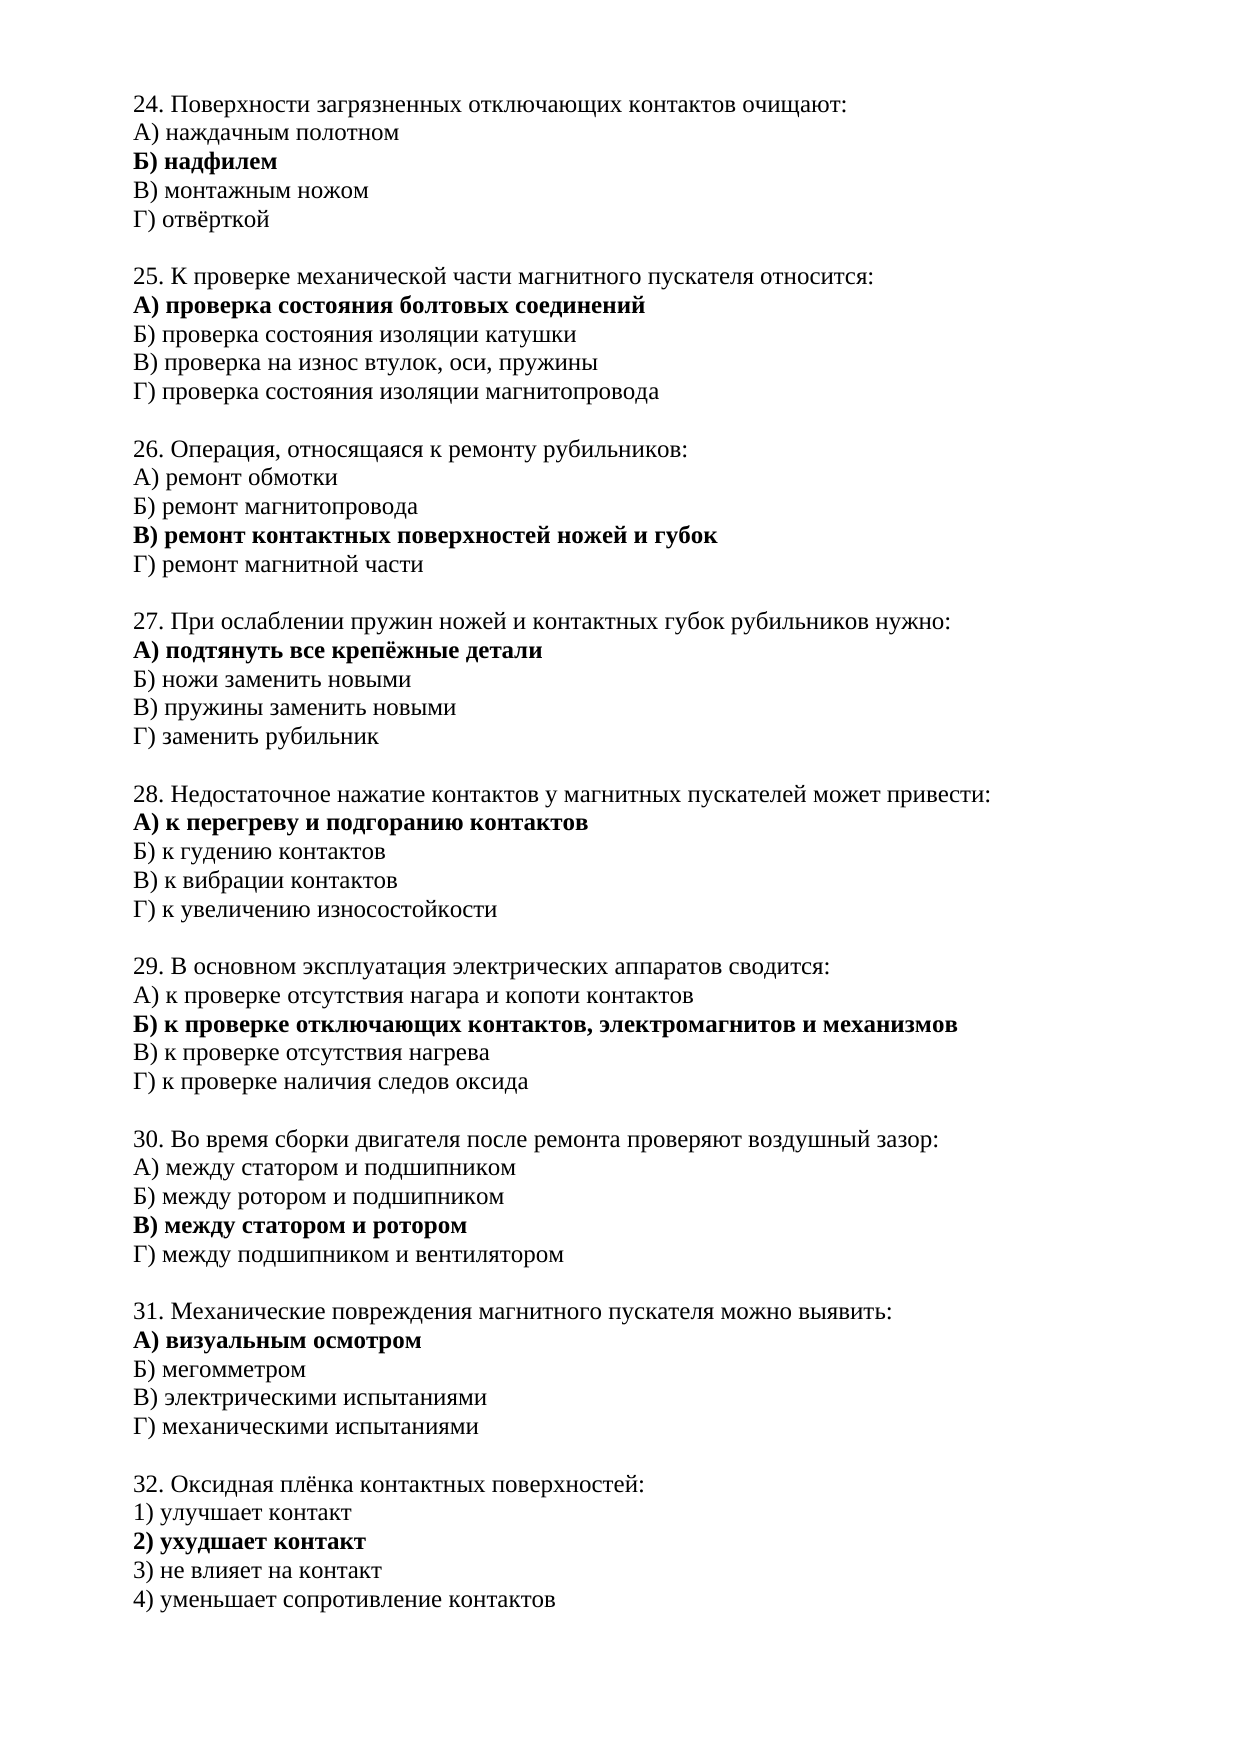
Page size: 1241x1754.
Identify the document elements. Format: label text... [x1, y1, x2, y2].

text А) к проверке отсутствия нагара и копоти контактов [133, 980, 1181, 1009]
text 25. К проверке механической части магнитного пускателя относится: [133, 261, 1181, 290]
text А) проверка состояния болтовых соединений [133, 290, 1181, 319]
text В) между статором и ротором [133, 1210, 1181, 1239]
text В) ремонт контактных поверхностей ножей и губок [133, 520, 1181, 549]
text Б) к проверке отключающих контактов, электромагнитов и механизмов [133, 1009, 1181, 1037]
text В) пружины заменить новыми [133, 692, 1181, 721]
text Б) проверка состояния изоляции катушки [133, 319, 1181, 347]
text 28. Недостаточное нажатие контактов у магнитных пускателей может привести: [133, 779, 1181, 807]
text А) к перегреву и подгоранию контактов [133, 807, 1181, 836]
text А) наждачным полотном [114, 117, 1181, 146]
text 31. Механические повреждения магнитного пускателя можно выявить: [133, 1296, 1181, 1325]
text 1) улучшает контакт [133, 1497, 1181, 1526]
text 26. Операция, относящаяся к ремонту рубильников: [133, 434, 1181, 462]
text Г) к проверке наличия следов оксида [133, 1066, 1181, 1095]
text 4) уменьшает сопротивление контактов [133, 1584, 1181, 1612]
text В) электрическими испытаниями [133, 1382, 1181, 1411]
text Г) ремонт магнитной части [133, 549, 1181, 577]
text Г) между подшипником и вентилятором [133, 1239, 1181, 1267]
text Г) механическими испытаниями [133, 1411, 1181, 1440]
text 29. В основном эксплуатация электрических аппаратов сводится: [133, 951, 1181, 980]
text Б) надфилем [114, 146, 1181, 175]
text 30. Во время сборки двигателя после ремонта проверяют воздушный зазор: [133, 1124, 1181, 1152]
text Г) к увеличению износостойкости [133, 894, 1181, 922]
text Г) отвёрткой [114, 204, 1181, 232]
text 2) ухудшает контакт [133, 1526, 1181, 1555]
text 32. Оксидная плёнка контактных поверхностей: [133, 1469, 1181, 1497]
text 3) не влияет на контакт [133, 1555, 1181, 1584]
text 27. При ослаблении пружин ножей и контактных губок рубильников нужно: [133, 606, 1181, 635]
text А) визуальным осмотром [133, 1325, 1181, 1354]
text А) ремонт обмотки [133, 462, 1181, 491]
text 24. Поверхности загрязненных отключающих контактов очищают: [114, 89, 1181, 117]
text В) к вибрации контактов [133, 865, 1181, 894]
text Б) между ротором и подшипником [133, 1181, 1181, 1210]
text Г) заменить рубильник [133, 721, 1181, 750]
text Б) ремонт магнитопровода [133, 491, 1181, 520]
text А) между статором и подшипником [133, 1152, 1181, 1181]
text Б) к гудению контактов [133, 836, 1181, 865]
text В) проверка на износ втулок, оси, пружины [133, 347, 1181, 376]
text Б) мегомметром [133, 1354, 1181, 1382]
text Г) проверка состояния изоляции магнитопровода [133, 376, 1181, 405]
text В) к проверке отсутствия нагрева [133, 1037, 1181, 1066]
text А) подтянуть все крепёжные детали [133, 635, 1181, 664]
text В) монтажным ножом [114, 175, 1181, 204]
text Б) ножи заменить новыми [133, 664, 1181, 692]
